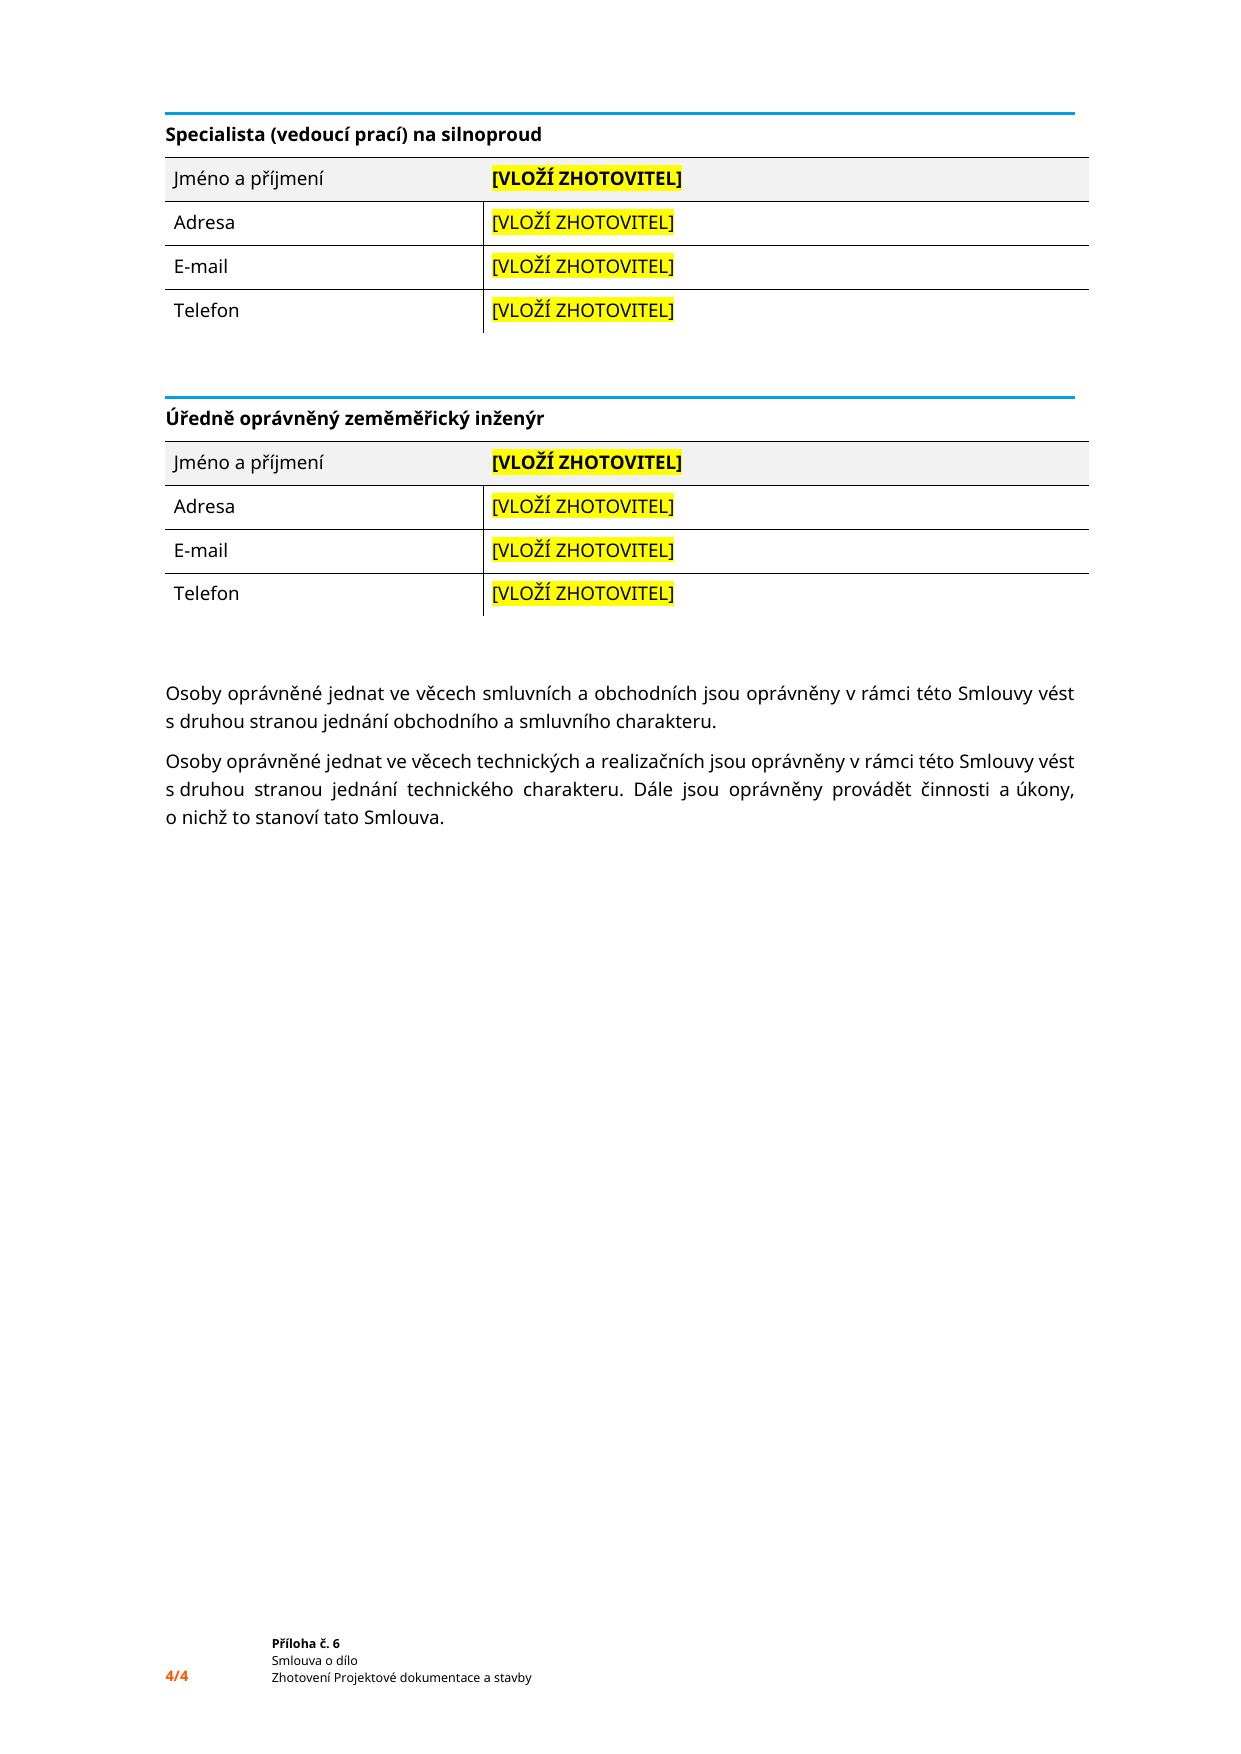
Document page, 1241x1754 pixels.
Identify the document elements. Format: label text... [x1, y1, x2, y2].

text Osoby oprávněné jednat ve věcech smluvních a obchodních jsou oprávněny v rámci této Smlouvy vést s druhou stranou jednání obchodního a smluvního charakteru. [165, 680, 1075, 733]
table_header [VLOŽÍ ZHOTOVITEL] [484, 442, 1089, 485]
text Specialista (vedoucí prací) na silnoproud [165, 115, 1075, 147]
table_header [VLOŽÍ ZHOTOVITEL] [484, 158, 1089, 201]
text Osoby oprávněné jednat ve věcech technických a realizačních jsou oprávněny v rámci této Smlouvy vést s druhou stranou jednání technického charakteru. Dále jsou oprávněny provádět činnosti a úkony, o nichž to stanoví tato Smlouva. [165, 748, 1075, 830]
table_cell [VLOŽÍ ZHOTOVITEL] [484, 486, 1089, 529]
table_cell [VLOŽÍ ZHOTOVITEL] [484, 246, 1089, 289]
table_cell Adresa [165, 202, 483, 245]
table_header Jméno a příjmení [165, 442, 484, 485]
table_cell [VLOŽÍ ZHOTOVITEL] [484, 530, 1089, 572]
table_cell Telefon [165, 574, 483, 616]
table_cell [VLOŽÍ ZHOTOVITEL] [484, 574, 1089, 616]
table_cell E-mail [165, 246, 483, 289]
text Úředně oprávněný zeměměřický inženýr [165, 399, 1075, 431]
table_cell [VLOŽÍ ZHOTOVITEL] [484, 202, 1089, 245]
table_header Jméno a příjmení [165, 158, 484, 201]
table_cell [VLOŽÍ ZHOTOVITEL] [484, 290, 1089, 332]
table_cell Telefon [165, 290, 483, 332]
table_cell E-mail [165, 530, 483, 572]
table_cell Adresa [165, 486, 483, 529]
